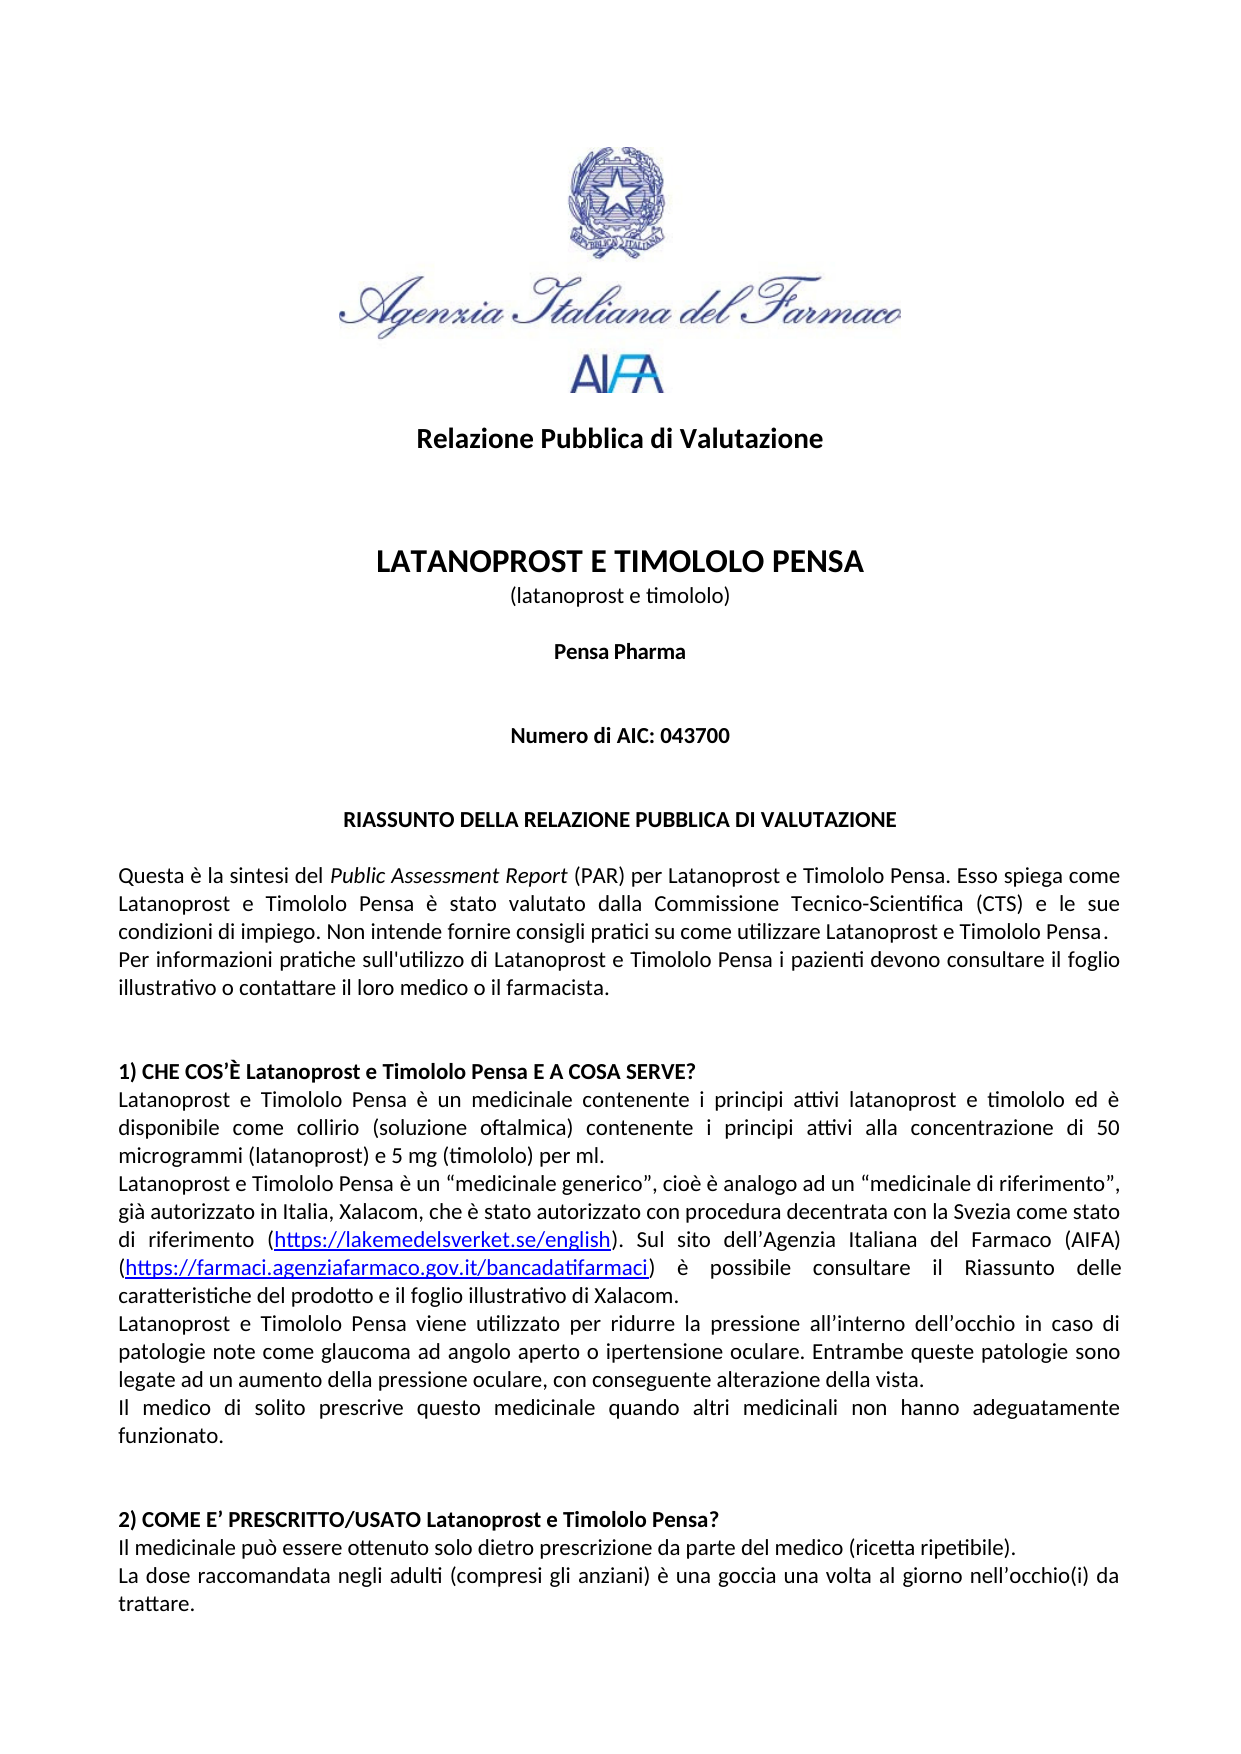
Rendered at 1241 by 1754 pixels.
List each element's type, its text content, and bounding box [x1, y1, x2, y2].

text Questa è la sintesi del Public Assessment Report (PAR) per Latanoprost e Timololo Pensa. Esso spiega come Latanoprost e Timololo Pensa è stato valutato dalla Commissione Tecnico-Scientifica (CTS) e le sue condizioni di impiego. Non intende fornire consigli pratici su come utilizzare Latanoprost e Timololo Pensa. [118, 861, 1122, 945]
text La dose raccomandata negli adulti (compresi gli anziani) è una goccia una volta al giorno nell’occhio(i) da trattare. [118, 1561, 1122, 1617]
list Latanoprost e Timololo Pensa viene utilizzato per ridurre la pressione all’interno dell’occhio in caso di patologie note come glaucoma ad angolo aperto o ipertensione oculare. Entrambe queste patologie sono legate ad un aumento della pressione oculare, con conseguente alterazione della vista. [118, 1309, 1122, 1393]
list Latanoprost e Timololo Pensa è un medicinale contenente i principi attivi latanoprost e timololo ed è disponibile come collirio (soluzione oftalmica) contenente i principi attivi alla concentrazione di 50 microgrammi (latanoprost) e 5 mg (timololo) per ml. [118, 1085, 1122, 1169]
list Il medico di solito prescrive questo medicinale quando altri medicinali non hanno adeguatamente funzionato. [118, 1393, 1122, 1449]
text Per informazioni pratiche sull'utilizzo di Latanoprost e Timololo Pensa i pazienti devono consultare il foglio illustrativo o contattare il loro medico o il farmacista. [118, 945, 1122, 1001]
list 1) CHE COS’È Latanoprost e Timololo Pensa E A COSA SERVE? [118, 1057, 1122, 1085]
text Numero di AIC: 043700 [118, 721, 1122, 749]
text Latanoprost e Timololo Pensa è un “medicinale generico”, cioè è analogo ad un “medicinale di riferimento”, già autorizzato in Italia, Xalacom, che è stato autorizzato con procedura decentrata con la Svezia come stato di riferimento (https://lakemedelsverket.se/english). Sul sito dell’Agenzia Italiana del Farmaco (AIFA) (https://farmaci.agenziafarmaco.gov.it/bancadatifarmaci) è possibile consultare il Riassunto delle caratteristiche del prodotto e il foglio illustrativo di Xalacom. [118, 1169, 1122, 1309]
text 2) COME E’ PRESCRITTO/USATO Latanoprost e Timololo Pensa? [118, 1505, 1122, 1533]
text Il medicinale può essere ottenuto solo dietro prescrizione da parte del medico (ricetta ripetibile). [118, 1533, 1122, 1561]
text (latanoprost e timololo) [118, 581, 1122, 609]
text RIASSUNTO DELLA RELAZIONE PUBBLICA DI VALUTAZIONE [118, 805, 1122, 833]
text LATANOPROST E TIMOLOLO PENSA [118, 540, 1122, 581]
text Pensa Pharma [118, 637, 1122, 665]
text Relazione Pubblica di Valutazione [118, 420, 1122, 456]
